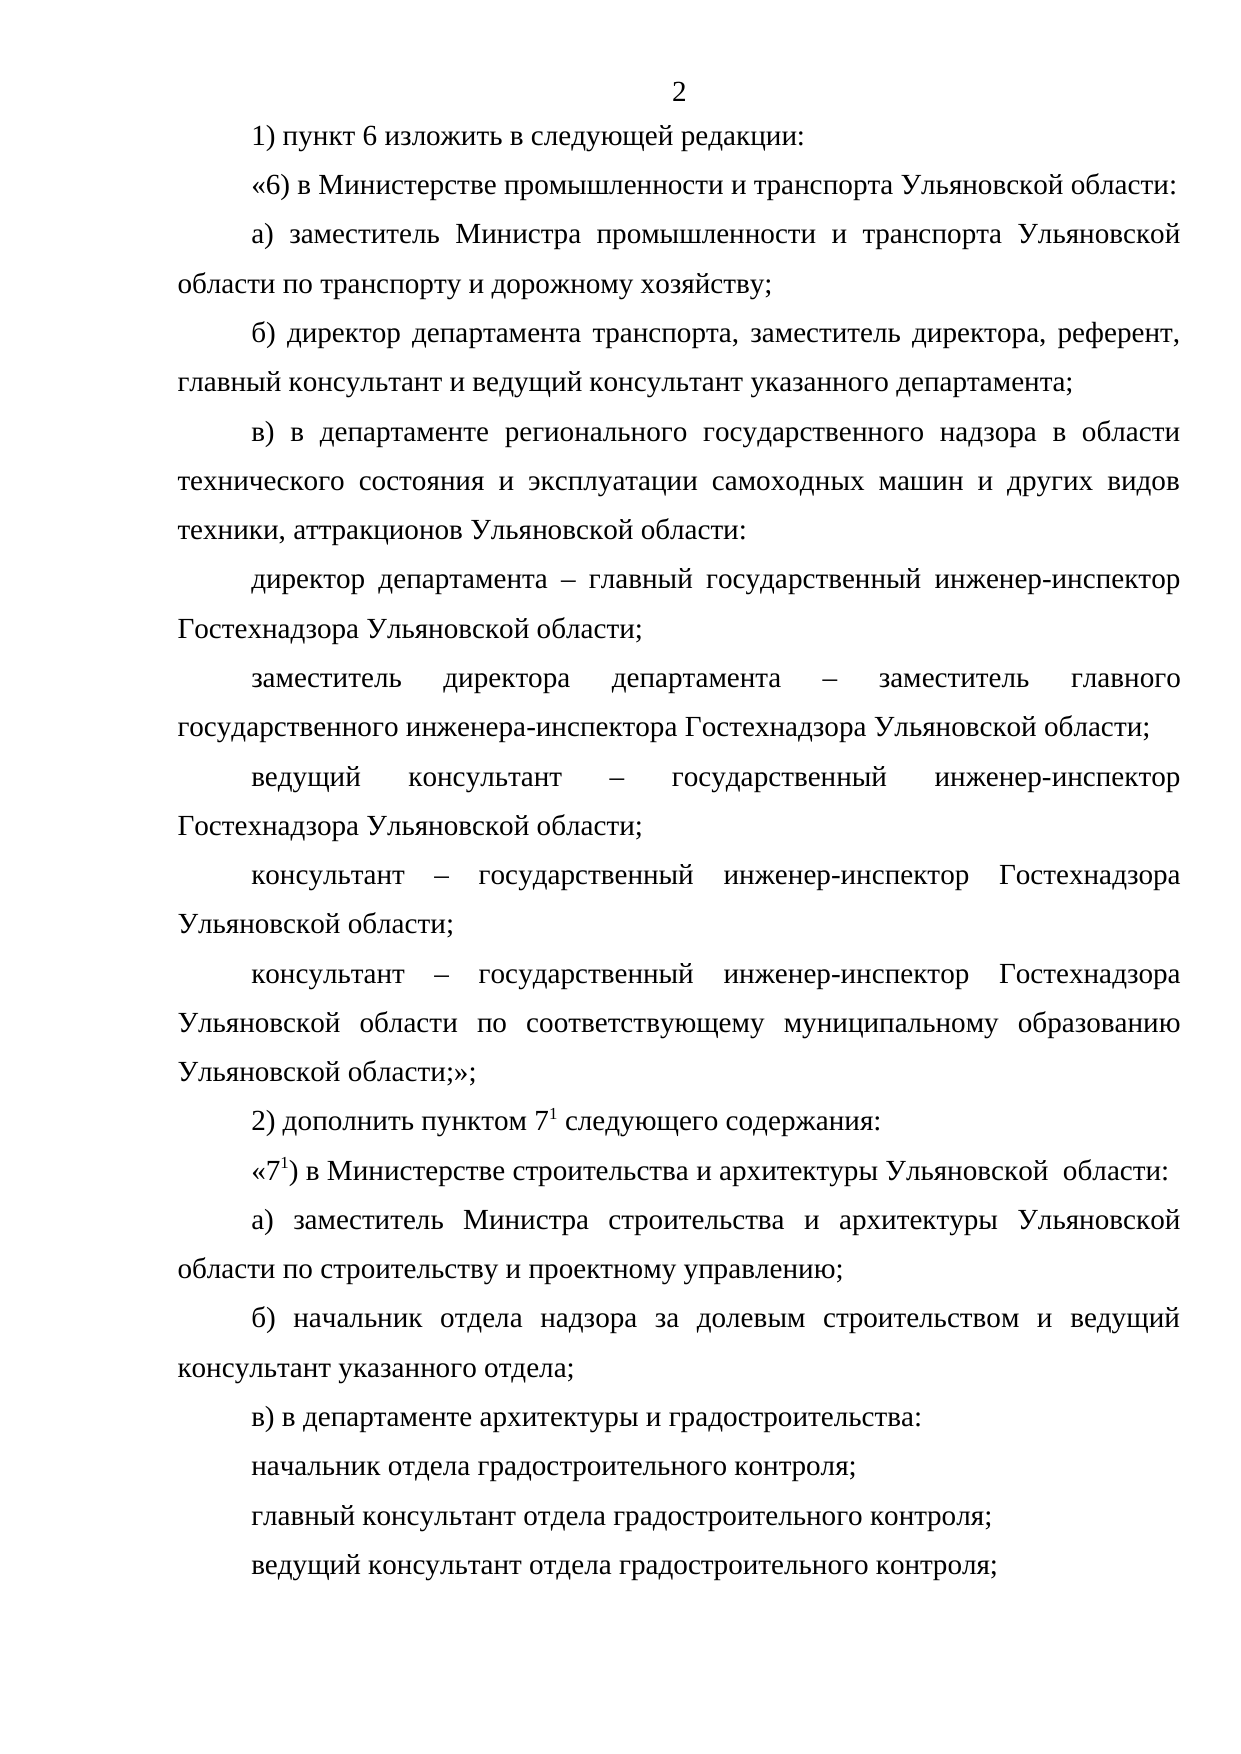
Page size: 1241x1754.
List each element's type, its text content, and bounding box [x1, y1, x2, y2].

text главный консультант отдела градостроительного контроля; [177, 1498, 1181, 1531]
text 1) пункт 6 изложить в следующей редакции: [177, 118, 1181, 152]
text б) начальник отдела надзора за долевым строительством и ведущий консультант указанного отдела; [177, 1301, 1181, 1383]
text 2) дополнить пунктом 71 следующего содержания: [177, 1103, 1181, 1137]
text ведущий консультант отдела градостроительного контроля; [177, 1547, 1181, 1581]
text консультант – государственный инженер-инспектор Гостехнадзора Ульяновской области; [177, 857, 1181, 940]
text в) в департаменте регионального государственного надзора в области технического состояния и эксплуатации самоходных машин и других видов техники, аттракционов Ульяновской области: [177, 414, 1181, 546]
text а) заместитель Министра строительства и архитектуры Ульяновской области по строительству и проектному управлению; [177, 1202, 1181, 1285]
text начальник отдела градостроительного контроля; [177, 1448, 1181, 1482]
text а) заместитель Министра промышленности и транспорта Ульяновской области по транспорту и дорожному хозяйству; [177, 217, 1181, 299]
text «6) в Министерстве промышленности и транспорта Ульяновской области: [177, 167, 1181, 201]
text заместитель директора департамента – заместитель главного государственного инженера-инспектора Гостехнадзора Ульяновской области; [177, 660, 1181, 743]
text консультант – государственный инженер-инспектор Гостехнадзора Ульяновской области по соответствующему муниципальному образованию Ульяновской области;»; [177, 956, 1181, 1088]
text ведущий консультант – государственный инженер-инспектор Гостехнадзора Ульяновской области; [177, 759, 1181, 841]
text директор департамента – главный государственный инженер-инспектор Гостехнадзора Ульяновской области; [177, 562, 1181, 644]
text «71) в Министерстве строительства и архитектуры Ульяновской области: [177, 1153, 1181, 1186]
text в) в департаменте архитектуры и градостроительства: [177, 1399, 1181, 1433]
text б) директор департамента транспорта, заместитель директора, референт, главный консультант и ведущий консультант указанного департамента; [177, 315, 1181, 398]
